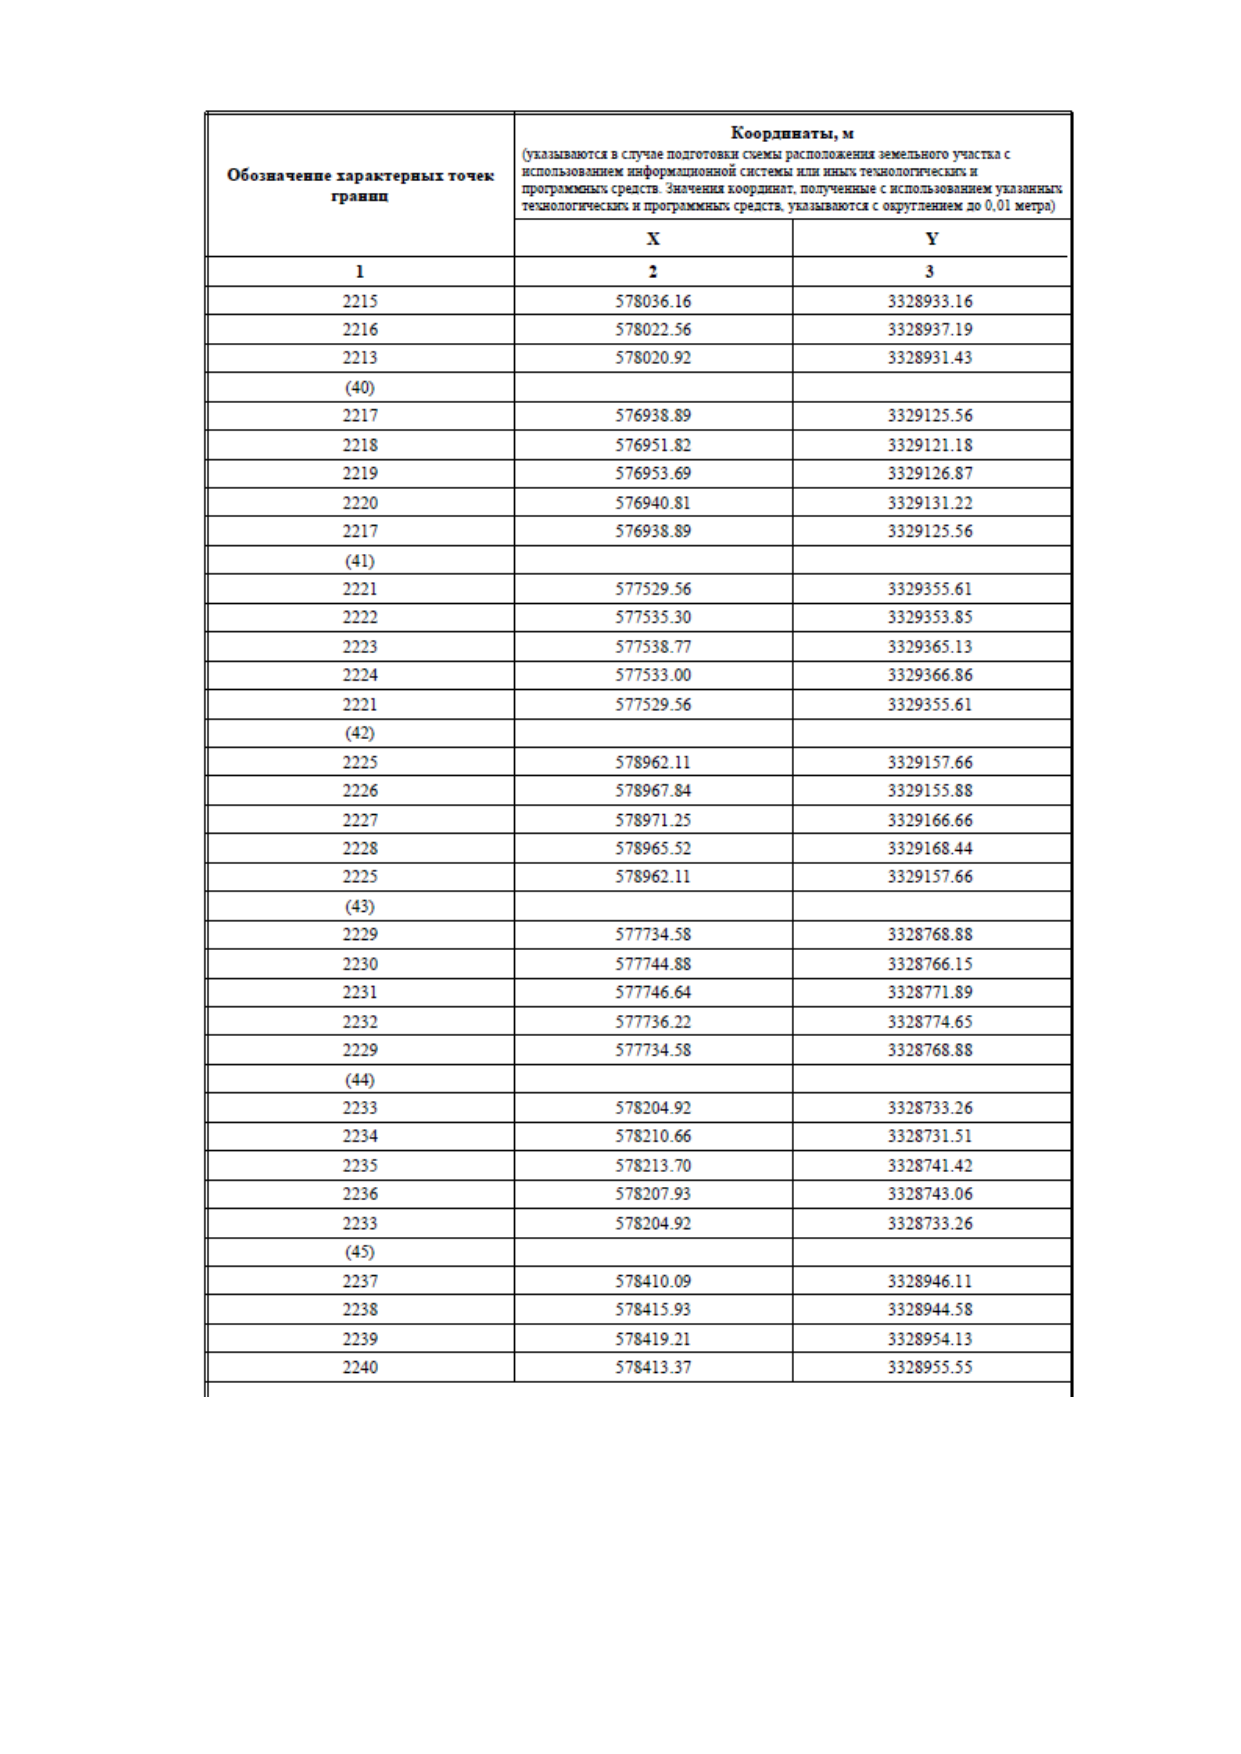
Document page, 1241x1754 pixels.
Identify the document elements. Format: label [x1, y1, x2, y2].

picture [195, 106, 1077, 1397]
